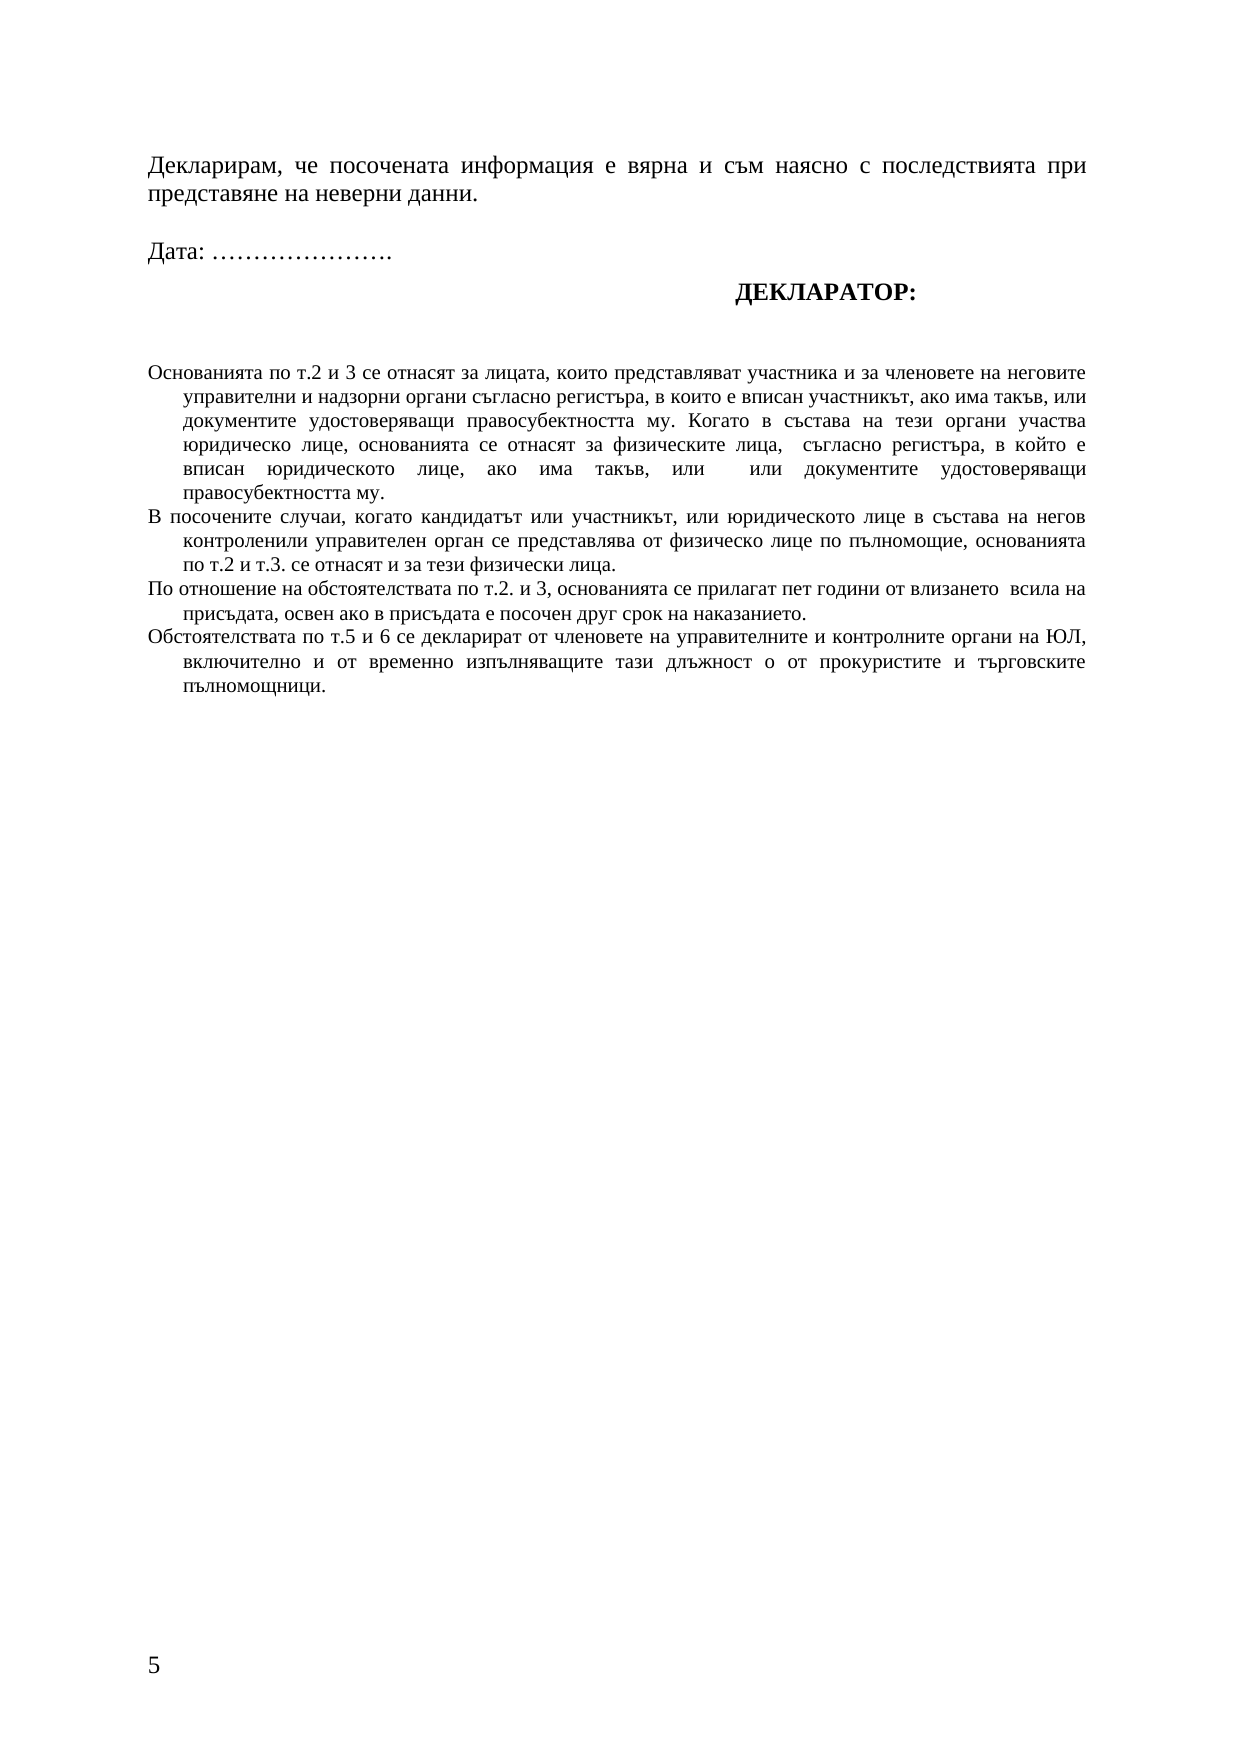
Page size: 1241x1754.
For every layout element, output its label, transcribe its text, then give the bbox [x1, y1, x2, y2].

text ДЕКЛАРАТОР: [448, 277, 1080, 306]
text По отношение на обстоятелствата по т.2. и 3, основанията се прилагат пет години от влизането всила на присъдата, освен ако в присъдата е посочен друг срок на наказанието. [148, 576, 1087, 624]
text Основанията по т.2 и 3 се отнасят за лицата, които представляват участника и за членовете на неговите управителни и надзорни органи съгласно регистъра, в които е вписан участникът, ако има такъв, или документите удостоверяващи правосубектността му. Когато в състава на тези органи участва юридическо лице, основанията се отнасят за физическите лица, съгласно регистъра, в който е вписан юридическото лице, ако има такъв, или или документите удостоверяващи правосубектността му. [148, 360, 1087, 504]
text Декларирам, че посочената информация е вярна и съм наясно с последствията при представяне на неверни данни. [148, 150, 1087, 207]
text Обстоятелствата по т.5 и 6 се декларират от членовете на управителните и контролните органи на ЮЛ, включително и от временно изпълняващите тази длъжност о от прокуристите и търговските пълномощници. [148, 624, 1087, 697]
text Дата: …………………. [148, 236, 1080, 265]
text В посочените случаи, когато кандидатът или участникът, или юридическото лице в състава на негов контроленили управителен орган се представлява от физическо лице по пълномощие, основанията по т.2 и т.3. се отнасят и за тези физически лица. [148, 504, 1087, 576]
